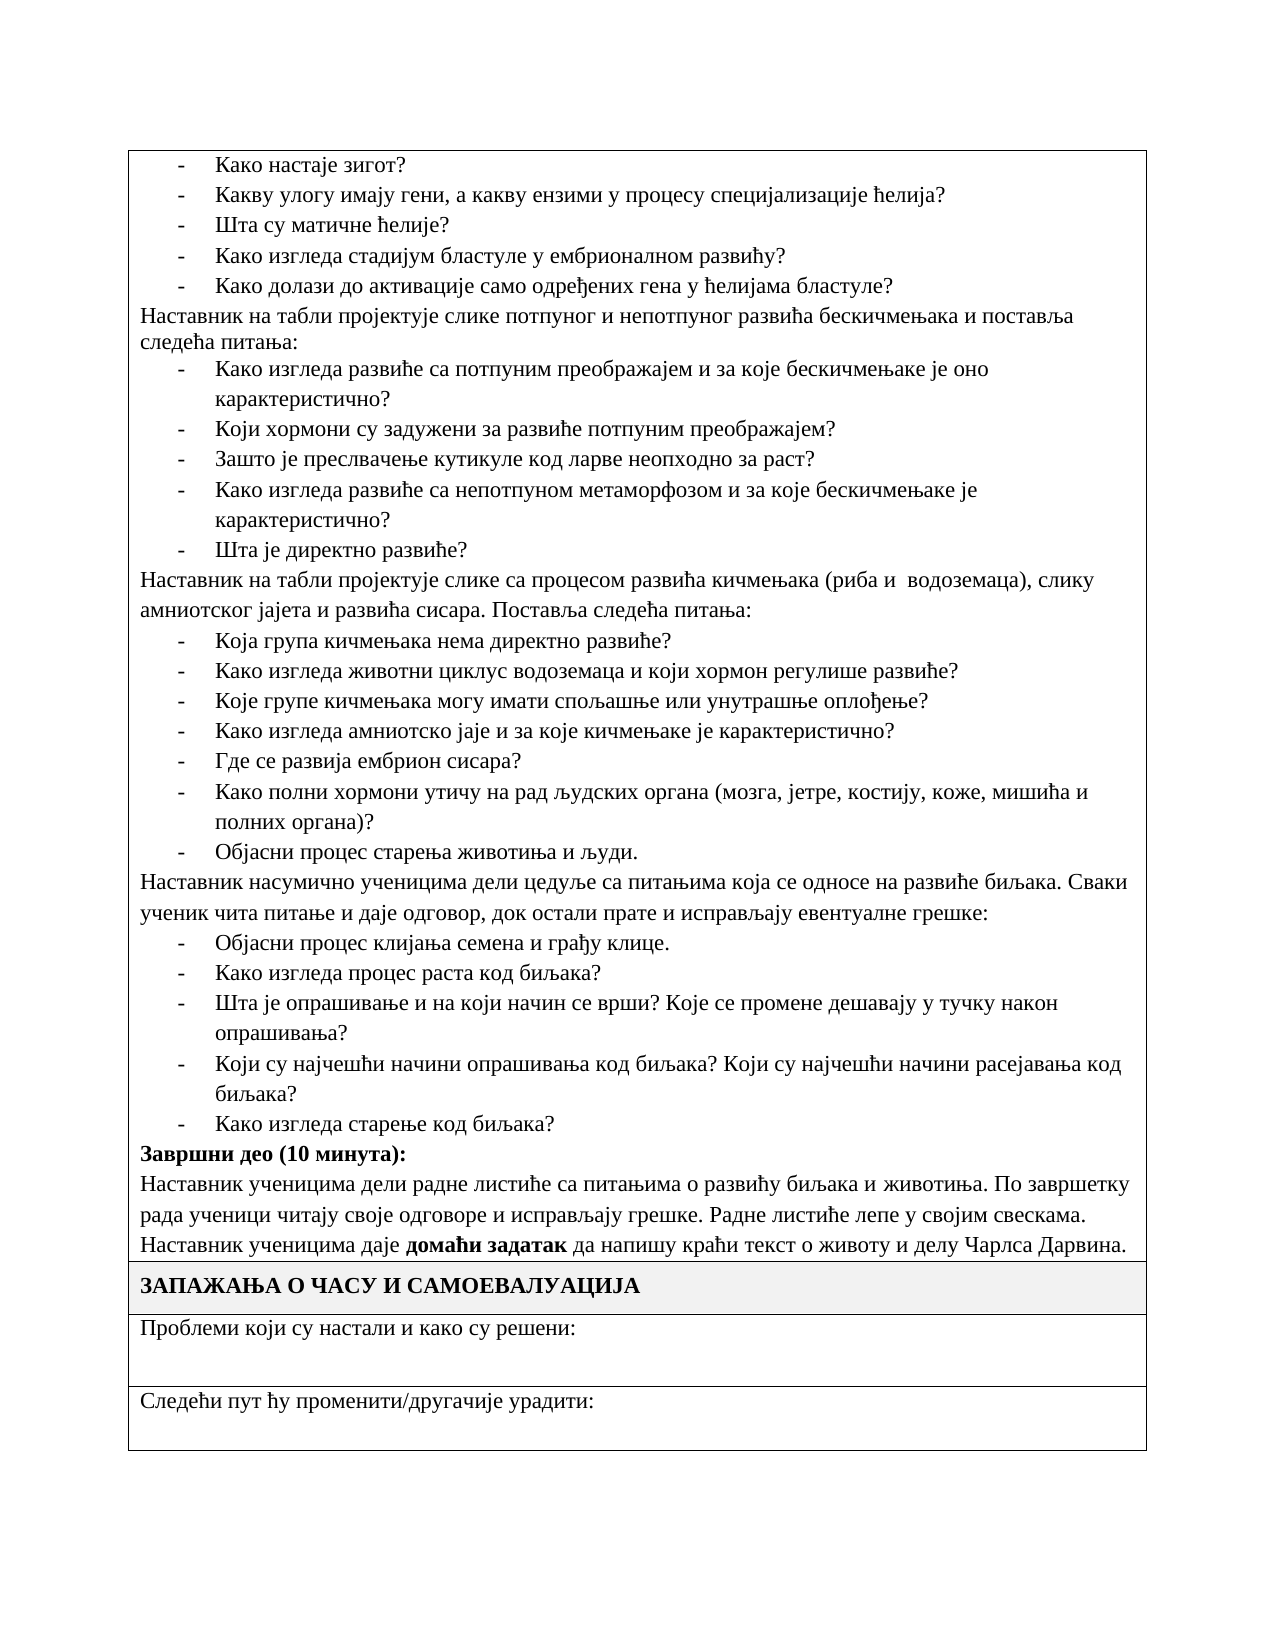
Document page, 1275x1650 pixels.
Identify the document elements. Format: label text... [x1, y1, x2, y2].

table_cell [129, 151, 1146, 1261]
table_cell ЗАПАЖАЊА О ЧАСУ И САМОЕВАЛУАЦИЈА [129, 1262, 1146, 1313]
table_cell Проблеми који су настали и како су решени: [129, 1315, 1146, 1386]
table_cell Следећи пут ћу променити/другачије урадити: [129, 1387, 1146, 1450]
